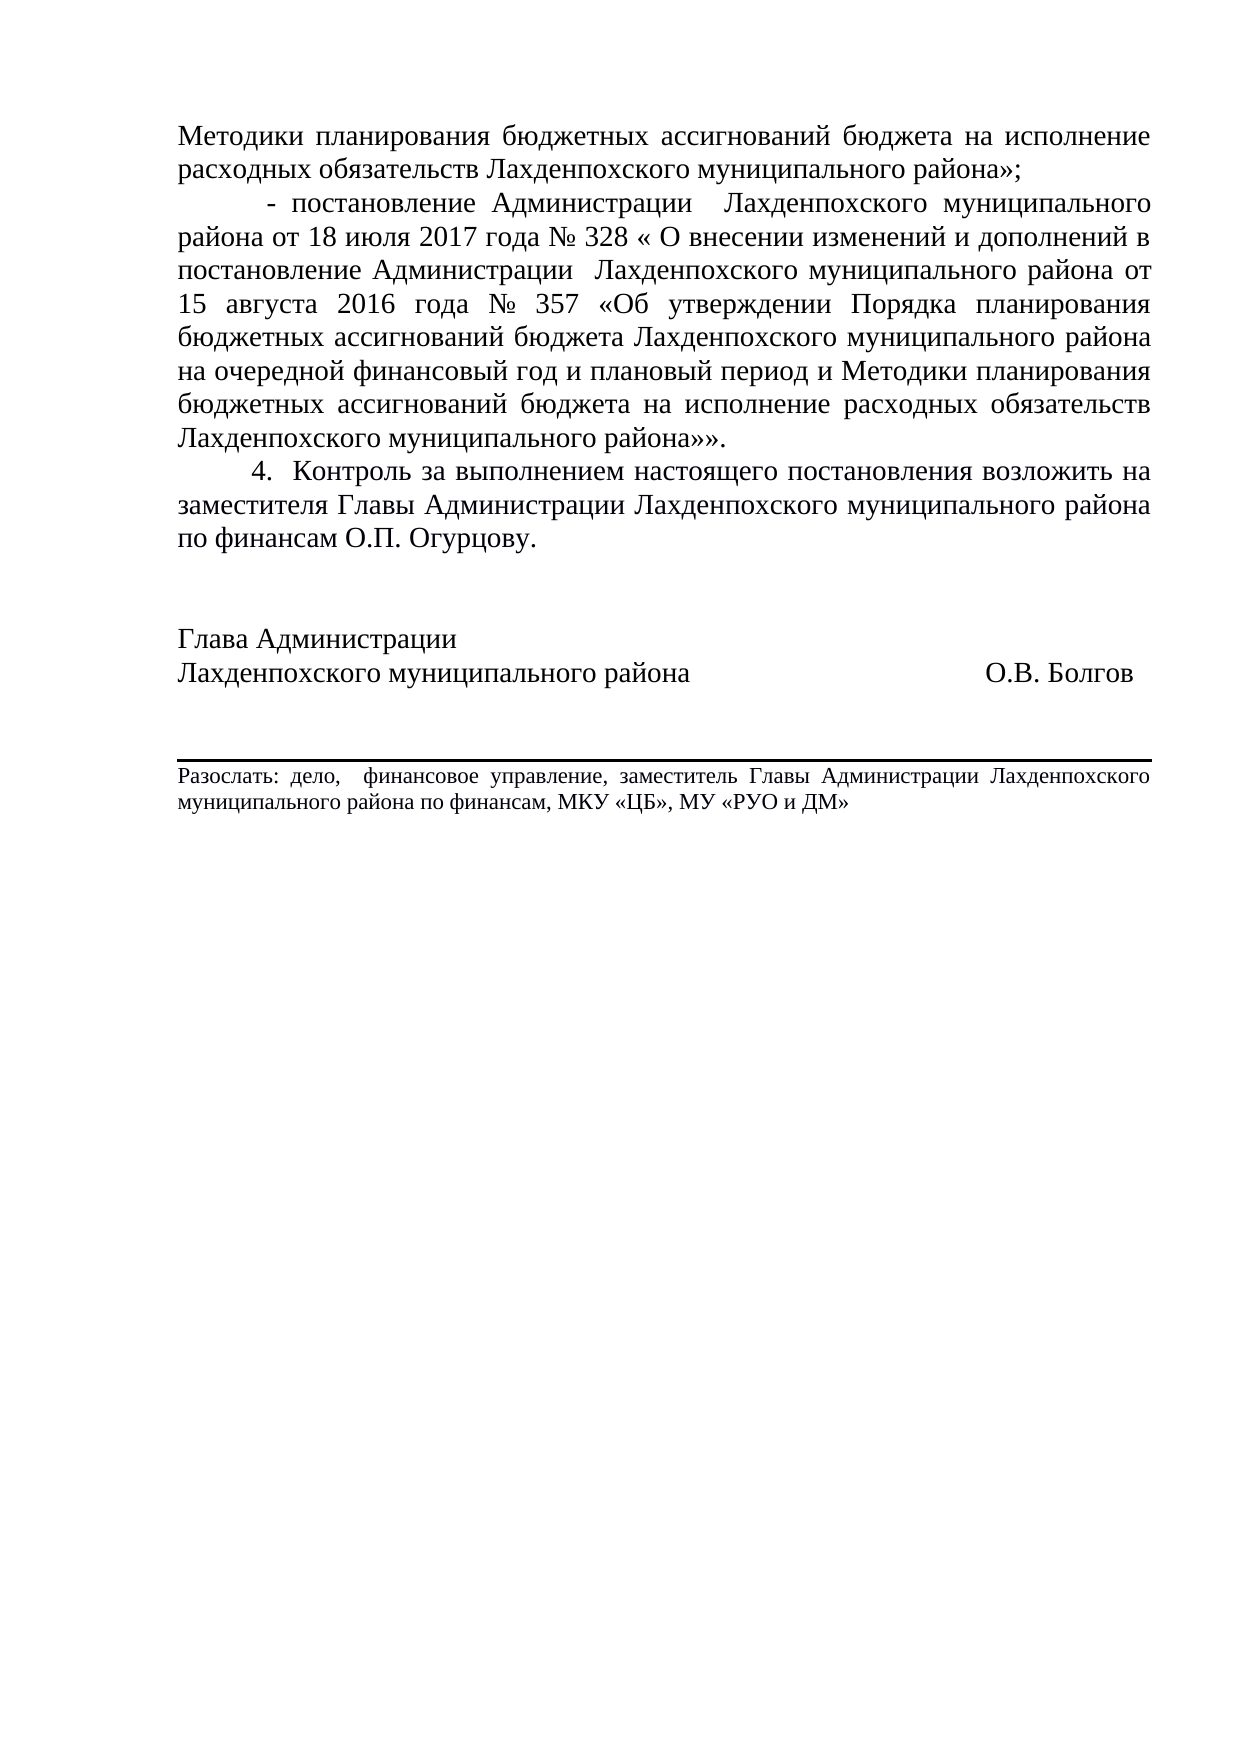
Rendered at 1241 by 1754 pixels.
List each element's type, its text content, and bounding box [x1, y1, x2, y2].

text 4. Контроль за выполнением настоящего постановления возложить на заместителя Главы Администрации Лахденпохского муниципального района по финансам О.П. Огурцову. [177, 453, 1152, 554]
text - постановление Администрации Лахденпохского муниципального района от 18 июля 2017 года № 328 « О внесении изменений и дополнений в постановление Администрации Лахденпохского муниципального района от 15 августа 2016 года № 357 «Об утверждении Порядка планирования бюджетных ассигнований бюджета Лахденпохского муниципального района на очередной финансовый год и плановый период и Методики планирования бюджетных ассигнований бюджета на исполнение расходных обязательств Лахденпохского муниципального района»». [177, 185, 1152, 453]
text Лахденпохского муниципального района О.В. Болгов [177, 655, 1152, 688]
text Разослать: дело, финансовое управление, заместитель Главы Администрации Лахденпохского муниципального района по финансам, МКУ «ЦБ», МУ «РУО и ДМ» [177, 762, 1152, 814]
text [177, 118, 1152, 185]
text Глава Администрации [177, 621, 1152, 655]
